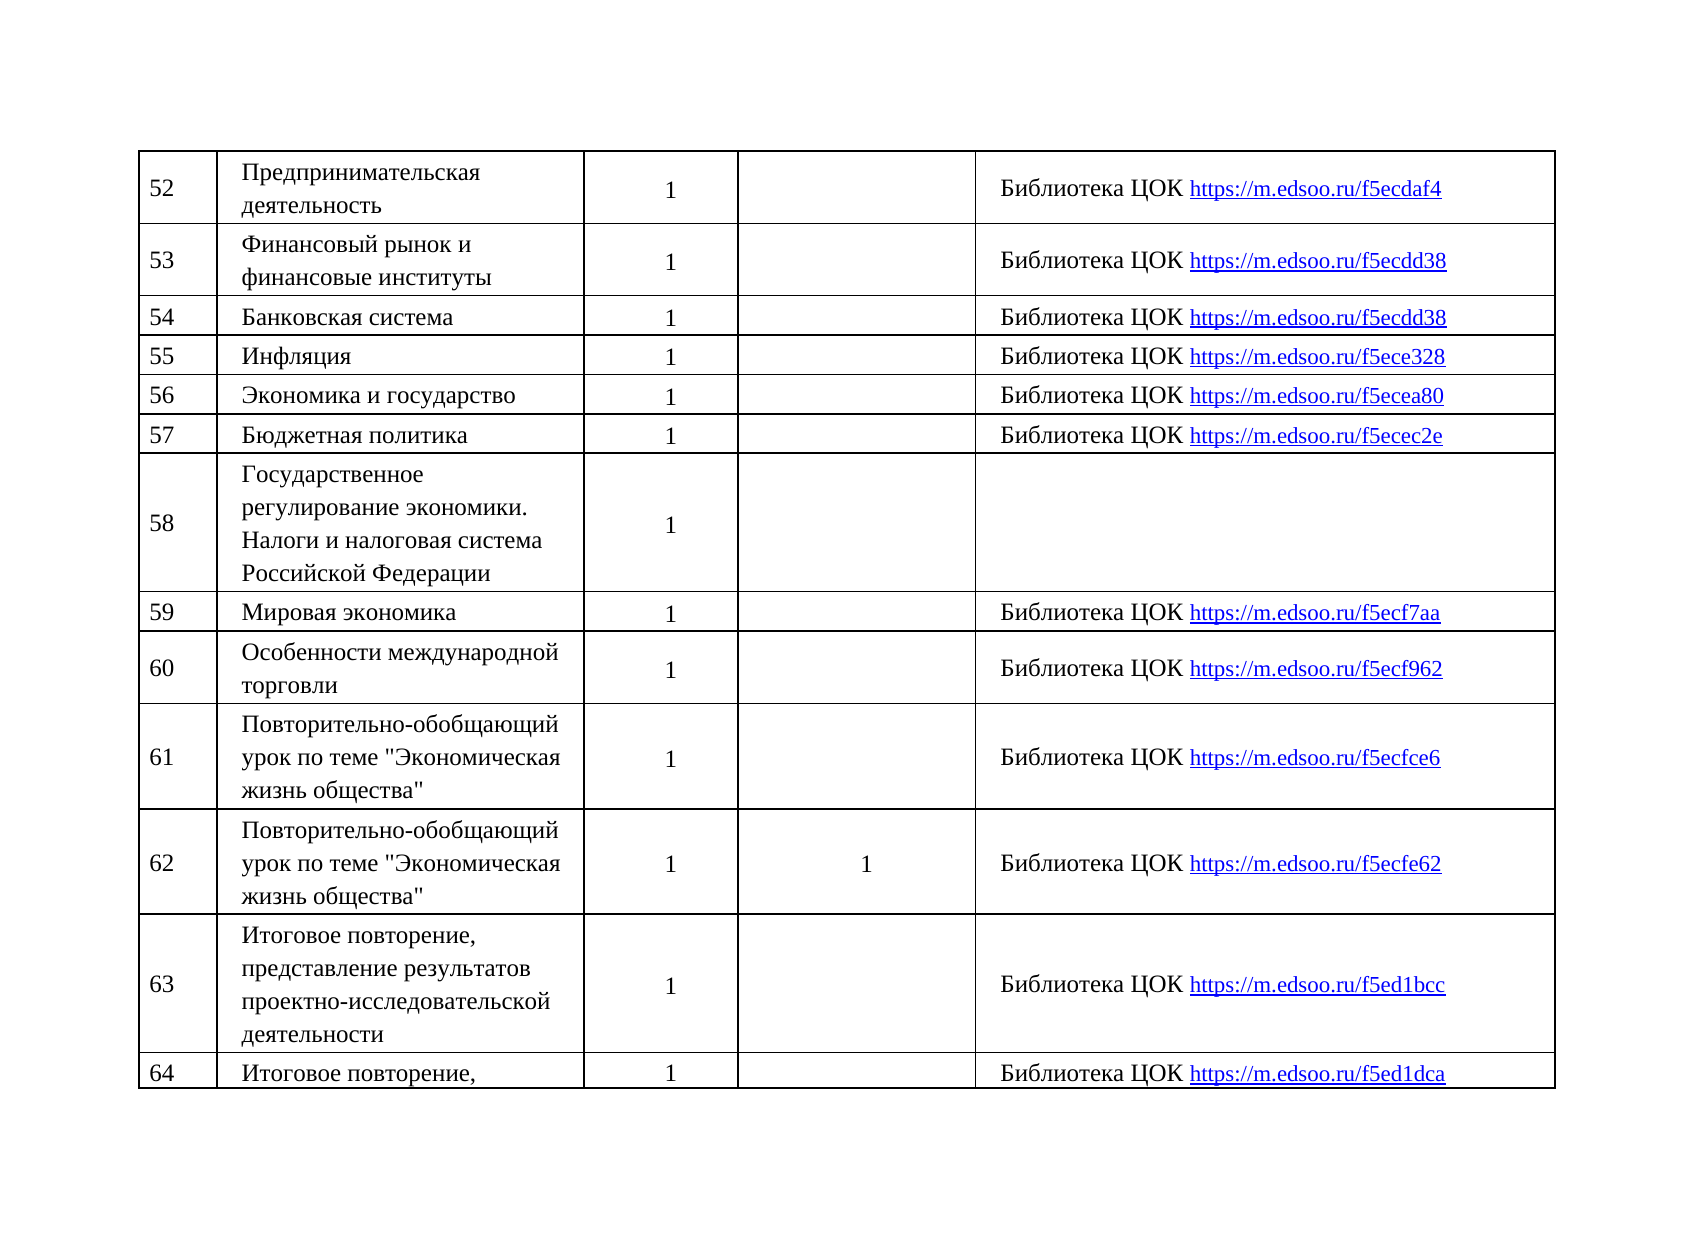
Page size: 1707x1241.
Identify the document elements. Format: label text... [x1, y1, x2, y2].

table_cell 1 [585, 224, 737, 295]
table_cell Повторительно-обобщающий урок по теме "Экономическая жизнь общества" [218, 810, 583, 913]
table_cell [739, 632, 975, 702]
table_cell Библиотека ЦОК https://m.edsoo.ru/f5ecdd38 [976, 224, 1554, 295]
table_cell 1 [585, 415, 737, 452]
table_cell Библиотека ЦОК https://m.edsoo.ru/f5ecdd38 [976, 296, 1554, 334]
table_cell Повторительно-обобщающий урок по теме "Экономическая жизнь общества" [218, 704, 583, 808]
table_cell [739, 336, 975, 373]
table_cell [739, 375, 975, 413]
table_cell Особенности международной торговли [218, 632, 583, 702]
table_cell [739, 915, 975, 1052]
table_cell Инфляция [218, 336, 583, 373]
table_cell 62 [140, 810, 216, 913]
table_cell Библиотека ЦОК https://m.edsoo.ru/f5ecfe62 [976, 810, 1554, 913]
table_cell Библиотека ЦОК https://m.edsoo.ru/f5ecec2e [976, 415, 1554, 452]
table_cell 64 [140, 1053, 216, 1087]
table_cell Библиотека ЦОК https://m.edsoo.ru/f5ecdaf4 [976, 152, 1554, 222]
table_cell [218, 915, 583, 1052]
table_cell [739, 592, 975, 630]
table_cell 63 [140, 915, 216, 1052]
table_cell 57 [140, 415, 216, 452]
table_cell 1 [585, 336, 737, 373]
table_cell Мировая экономика [218, 592, 583, 630]
table_cell 55 [140, 336, 216, 373]
table_cell Библиотека ЦОК https://m.edsoo.ru/f5ed1bcc [976, 915, 1554, 1052]
table_cell Библиотека ЦОК https://m.edsoo.ru/f5ece328 [976, 336, 1554, 373]
table_cell [739, 224, 975, 295]
table_cell [739, 454, 975, 591]
table_cell 52 [140, 152, 216, 222]
table_cell 1 [585, 375, 737, 413]
table_cell [739, 415, 975, 452]
table_cell Библиотека ЦОК https://m.edsoo.ru/f5ecfce6 [976, 704, 1554, 808]
table_cell 54 [140, 296, 216, 334]
table_cell 1 [585, 915, 737, 1052]
table_cell 1 [585, 152, 737, 222]
table_cell Библиотека ЦОК https://m.edsoo.ru/f5ecea80 [976, 375, 1554, 413]
table_cell 1 [585, 454, 737, 591]
table_cell [739, 296, 975, 334]
table_cell 1 [585, 1053, 737, 1087]
table_cell 1 [585, 632, 737, 702]
table_cell Бюджетная политика [218, 415, 583, 452]
table_cell 1 [585, 704, 737, 808]
table_cell Экономика и государство [218, 375, 583, 413]
table_cell 1 [739, 810, 975, 913]
table_cell 56 [140, 375, 216, 413]
table_cell Банковская система [218, 296, 583, 334]
table_cell 58 [140, 454, 216, 591]
table_cell 53 [140, 224, 216, 295]
table_cell [739, 1053, 975, 1087]
table_cell 60 [140, 632, 216, 702]
table_cell 1 [585, 810, 737, 913]
table_cell Государственное регулирование экономики. Налоги и налоговая система Российской Федерации [218, 454, 583, 591]
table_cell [218, 1053, 583, 1087]
table_cell 59 [140, 592, 216, 630]
table_cell [739, 704, 975, 808]
table_cell Библиотека ЦОК https://m.edsoo.ru/f5ecf7aa [976, 592, 1554, 630]
table_cell 1 [585, 296, 737, 334]
table_cell 61 [140, 704, 216, 808]
table_cell [976, 454, 1554, 591]
table_cell 1 [585, 592, 737, 630]
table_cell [976, 1053, 1554, 1087]
table_cell Библиотека ЦОК https://m.edsoo.ru/f5ecf962 [976, 632, 1554, 702]
table_cell [739, 152, 975, 222]
table_cell Предпринимательская деятельность [218, 152, 583, 222]
table_cell Финансовый рынок и финансовые институты [218, 224, 583, 295]
